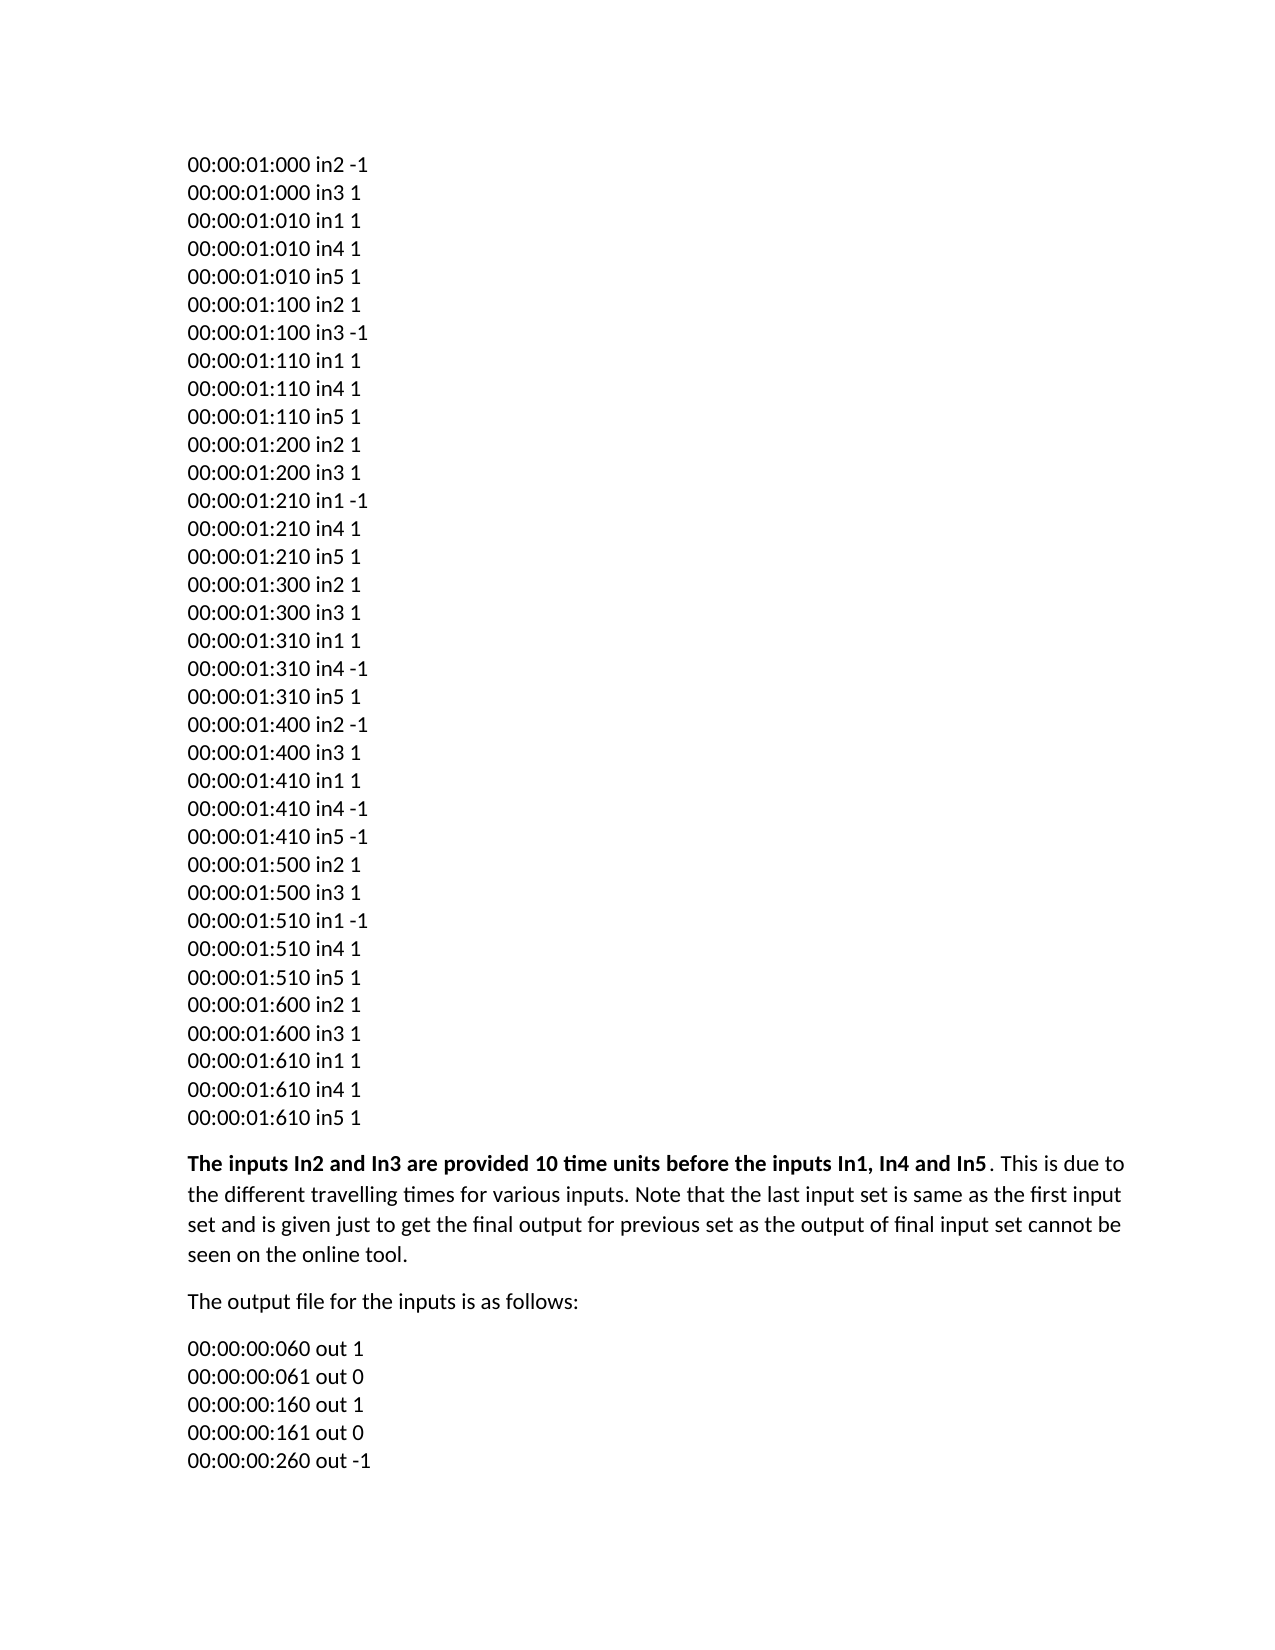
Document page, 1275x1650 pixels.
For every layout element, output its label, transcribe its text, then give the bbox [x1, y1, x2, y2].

text 00:00:01:610 in4 1 [187, 1075, 1125, 1103]
text 00:00:00:161 out 0 [187, 1418, 1125, 1446]
text The output file for the inputs is as follows: [187, 1287, 1125, 1315]
text 00:00:01:300 in3 1 [187, 598, 1125, 626]
text 00:00:00:060 out 1 [187, 1334, 1125, 1362]
text 00:00:01:110 in4 1 [187, 374, 1125, 402]
text 00:00:01:100 in3 -1 [187, 318, 1125, 346]
text 00:00:01:200 in2 1 [187, 430, 1125, 458]
text 00:00:01:600 in2 1 [187, 991, 1125, 1019]
text 00:00:01:410 in4 -1 [187, 794, 1125, 822]
text 00:00:01:500 in2 1 [187, 851, 1125, 878]
text 00:00:01:100 in2 1 [187, 290, 1125, 318]
text 00:00:00:061 out 0 [187, 1362, 1125, 1390]
text 00:00:01:210 in4 1 [187, 514, 1125, 542]
text 00:00:00:160 out 1 [187, 1390, 1125, 1418]
text 00:00:01:300 in2 1 [187, 570, 1125, 598]
text 00:00:01:200 in3 1 [187, 458, 1125, 486]
text 00:00:01:610 in1 1 [187, 1047, 1125, 1075]
text 00:00:01:600 in3 1 [187, 1019, 1125, 1047]
text 00:00:01:310 in1 1 [187, 626, 1125, 654]
text 00:00:00:260 out -1 [187, 1446, 1125, 1474]
text 00:00:01:410 in5 -1 [187, 822, 1125, 851]
text 00:00:01:110 in5 1 [187, 402, 1125, 430]
text 00:00:01:210 in5 1 [187, 542, 1125, 570]
text 00:00:01:000 in2 -1 [187, 150, 1125, 178]
text 00:00:01:510 in5 1 [187, 963, 1125, 991]
text 00:00:01:400 in3 1 [187, 738, 1125, 766]
text 00:00:01:410 in1 1 [187, 766, 1125, 794]
text 00:00:01:400 in2 -1 [187, 710, 1125, 738]
text 00:00:01:510 in4 1 [187, 934, 1125, 963]
text 00:00:01:310 in4 -1 [187, 654, 1125, 682]
text 00:00:01:310 in5 1 [187, 682, 1125, 710]
text 00:00:01:510 in1 -1 [187, 907, 1125, 934]
text 00:00:01:110 in1 1 [187, 346, 1125, 374]
text 00:00:01:010 in1 1 [187, 206, 1125, 234]
text The inputs In2 and In3 are provided 10 time units before the inputs In1, In4 and In5. This is due to the different travelling times for various inputs. Note that the last input set is same as the first input set and is given just to get the final output for previous set as the output of final input set cannot be seen on the online tool. [187, 1149, 1125, 1268]
text 00:00:01:000 in3 1 [187, 178, 1125, 206]
text 00:00:01:610 in5 1 [150, 1103, 1125, 1131]
text 00:00:01:010 in4 1 [187, 234, 1125, 262]
text 00:00:01:210 in1 -1 [187, 486, 1125, 514]
text 00:00:01:010 in5 1 [187, 262, 1125, 290]
text 00:00:01:500 in3 1 [187, 878, 1125, 907]
